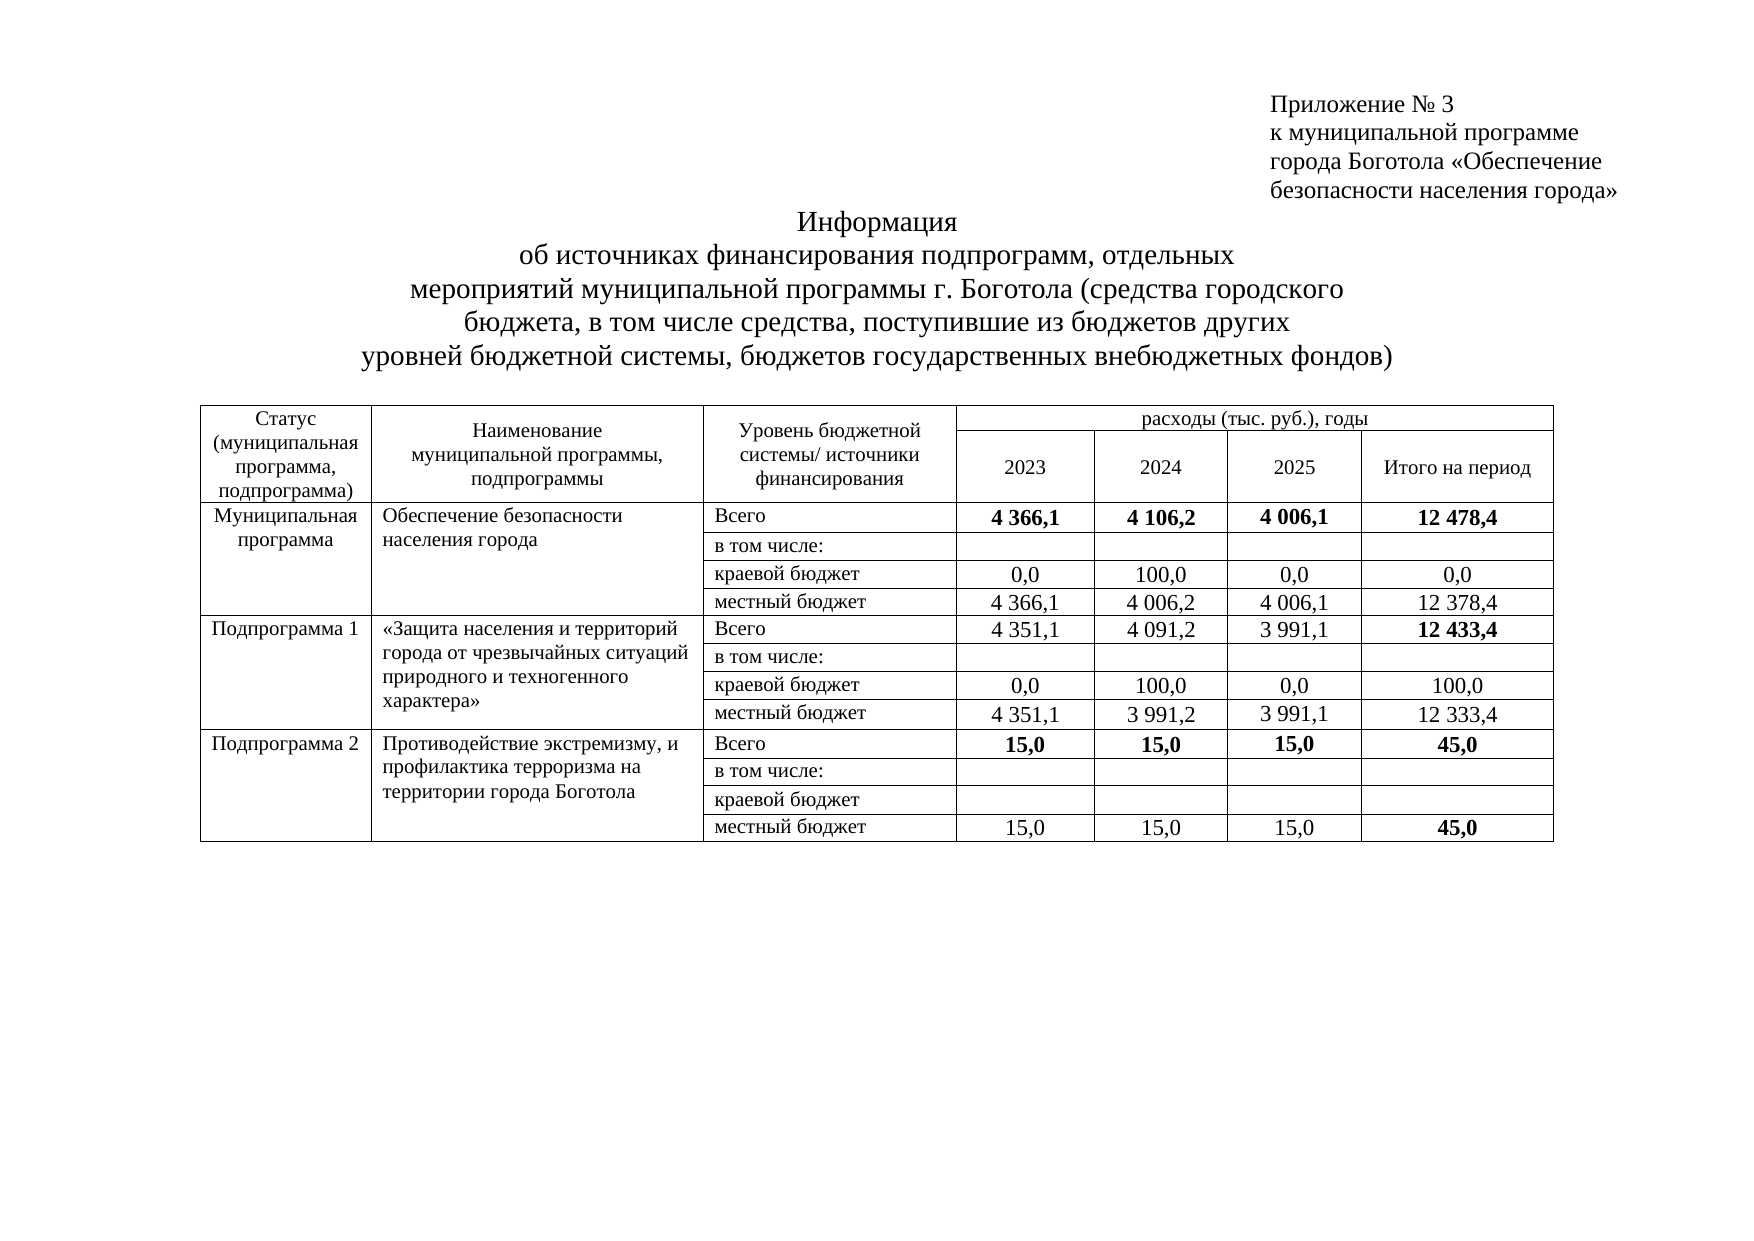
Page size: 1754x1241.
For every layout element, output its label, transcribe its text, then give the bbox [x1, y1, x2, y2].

table_cell 15,0 [957, 730, 1094, 757]
table_cell Всего [704, 616, 956, 643]
text мероприятий муниципальной программы г. Боготола (средства городского [89, 271, 1665, 304]
text уровней бюджетной системы, бюджетов государственных внебюджетных фондов) [89, 338, 1665, 371]
table_cell [1095, 533, 1227, 560]
table_cell [1362, 644, 1553, 671]
table_cell 4 366,1 [957, 589, 1094, 615]
table_cell в том числе: [704, 644, 956, 671]
table_cell местный бюджет [704, 589, 956, 615]
table_cell краевой бюджет [704, 786, 956, 813]
table_cell 45,0 [1362, 815, 1553, 841]
table_cell [1228, 786, 1361, 813]
table_cell в том числе: [704, 533, 956, 560]
table_cell 4 351,1 [957, 616, 1094, 643]
table_cell 100,0 [1095, 672, 1227, 699]
table_cell 45,0 [1362, 730, 1553, 757]
table_cell 0,0 [957, 672, 1094, 699]
table_cell 2024 [1095, 431, 1227, 502]
table_cell Муниципальная программа [201, 503, 371, 615]
table_cell 15,0 [1095, 730, 1227, 757]
table_cell [1095, 786, 1227, 813]
table_cell [1095, 644, 1227, 671]
table_cell 0,0 [1362, 561, 1553, 588]
table_cell 4 366,1 [957, 503, 1094, 532]
table_cell 2023 [957, 431, 1094, 502]
table_cell местный бюджет [704, 815, 956, 841]
table_cell 100,0 [1095, 561, 1227, 588]
table_cell [1095, 759, 1227, 785]
table_cell 15,0 [1095, 815, 1227, 841]
table_cell в том числе: [704, 759, 956, 785]
table_cell 3 991,1 [1228, 616, 1361, 643]
table_cell краевой бюджет [704, 672, 956, 699]
table_cell Всего [704, 503, 956, 532]
table_cell 4 006,2 [1095, 589, 1227, 615]
table_cell Подпрограмма 1 [201, 616, 371, 729]
text об источниках финансирования подпрограмм, отдельных [89, 237, 1665, 271]
table_cell [1228, 644, 1361, 671]
text бюджета, в том числе средства, поступившие из бюджетов других [89, 304, 1665, 338]
text города Боготола «Обеспечение [89, 146, 1665, 175]
table_cell Обеспечение безопасности населения города [372, 503, 703, 615]
table_cell 2025 [1228, 431, 1361, 502]
text Приложение № 3 [89, 89, 1665, 117]
table_cell [957, 644, 1094, 671]
table_cell Итого на период [1362, 431, 1553, 502]
table_cell 3 991,2 [1095, 700, 1227, 729]
table_cell 100,0 [1362, 672, 1553, 699]
text к муниципальной программе [89, 117, 1665, 146]
table_header Статус (муниципальная программа, подпрограмма) [201, 406, 371, 502]
table_cell 4 006,1 [1228, 503, 1361, 532]
table_cell 3 991,1 [1228, 700, 1361, 729]
table_cell местный бюджет [704, 700, 956, 729]
table_cell [957, 759, 1094, 785]
table_cell 12 478,4 [1362, 503, 1553, 532]
table_cell 0,0 [1228, 561, 1361, 588]
table_header расходы (тыс. руб.), годы [957, 406, 1553, 430]
table_cell краевой бюджет [704, 561, 956, 588]
table_cell 12 378,4 [1362, 589, 1553, 615]
table_cell [957, 786, 1094, 813]
table_cell [1362, 759, 1553, 785]
table_cell 15,0 [1228, 815, 1361, 841]
table_cell 4 091,2 [1095, 616, 1227, 643]
table_header Уровень бюджетной системы/ источники финансирования [704, 406, 956, 502]
table_cell «Защита населения и территорий города от чрезвычайных ситуаций природного и техногенного характера» [372, 616, 703, 729]
table_cell 12 333,4 [1362, 700, 1553, 729]
text безопасности населения города» [89, 175, 1665, 204]
table_cell 12 433,4 [1362, 616, 1553, 643]
table_cell 0,0 [957, 561, 1094, 588]
table_cell Подпрограмма 2 [201, 730, 371, 841]
table_cell Всего [704, 730, 956, 757]
table_cell 0,0 [1228, 672, 1361, 699]
table_cell [1228, 533, 1361, 560]
table_cell 4 006,1 [1228, 589, 1361, 615]
table_cell Противодействие экстремизму, и профилактика терроризма на территории города Боготола [372, 730, 703, 841]
table_header Наименование муниципальной программы, подпрограммы [372, 406, 703, 502]
table_cell [957, 533, 1094, 560]
table_cell 15,0 [957, 815, 1094, 841]
table_cell [1228, 759, 1361, 785]
table_cell [1362, 786, 1553, 813]
table_cell 4 106,2 [1095, 503, 1227, 532]
text Информация [89, 204, 1665, 237]
table_cell 15,0 [1228, 730, 1361, 757]
table_cell 4 351,1 [957, 700, 1094, 729]
table_cell [1362, 533, 1553, 560]
